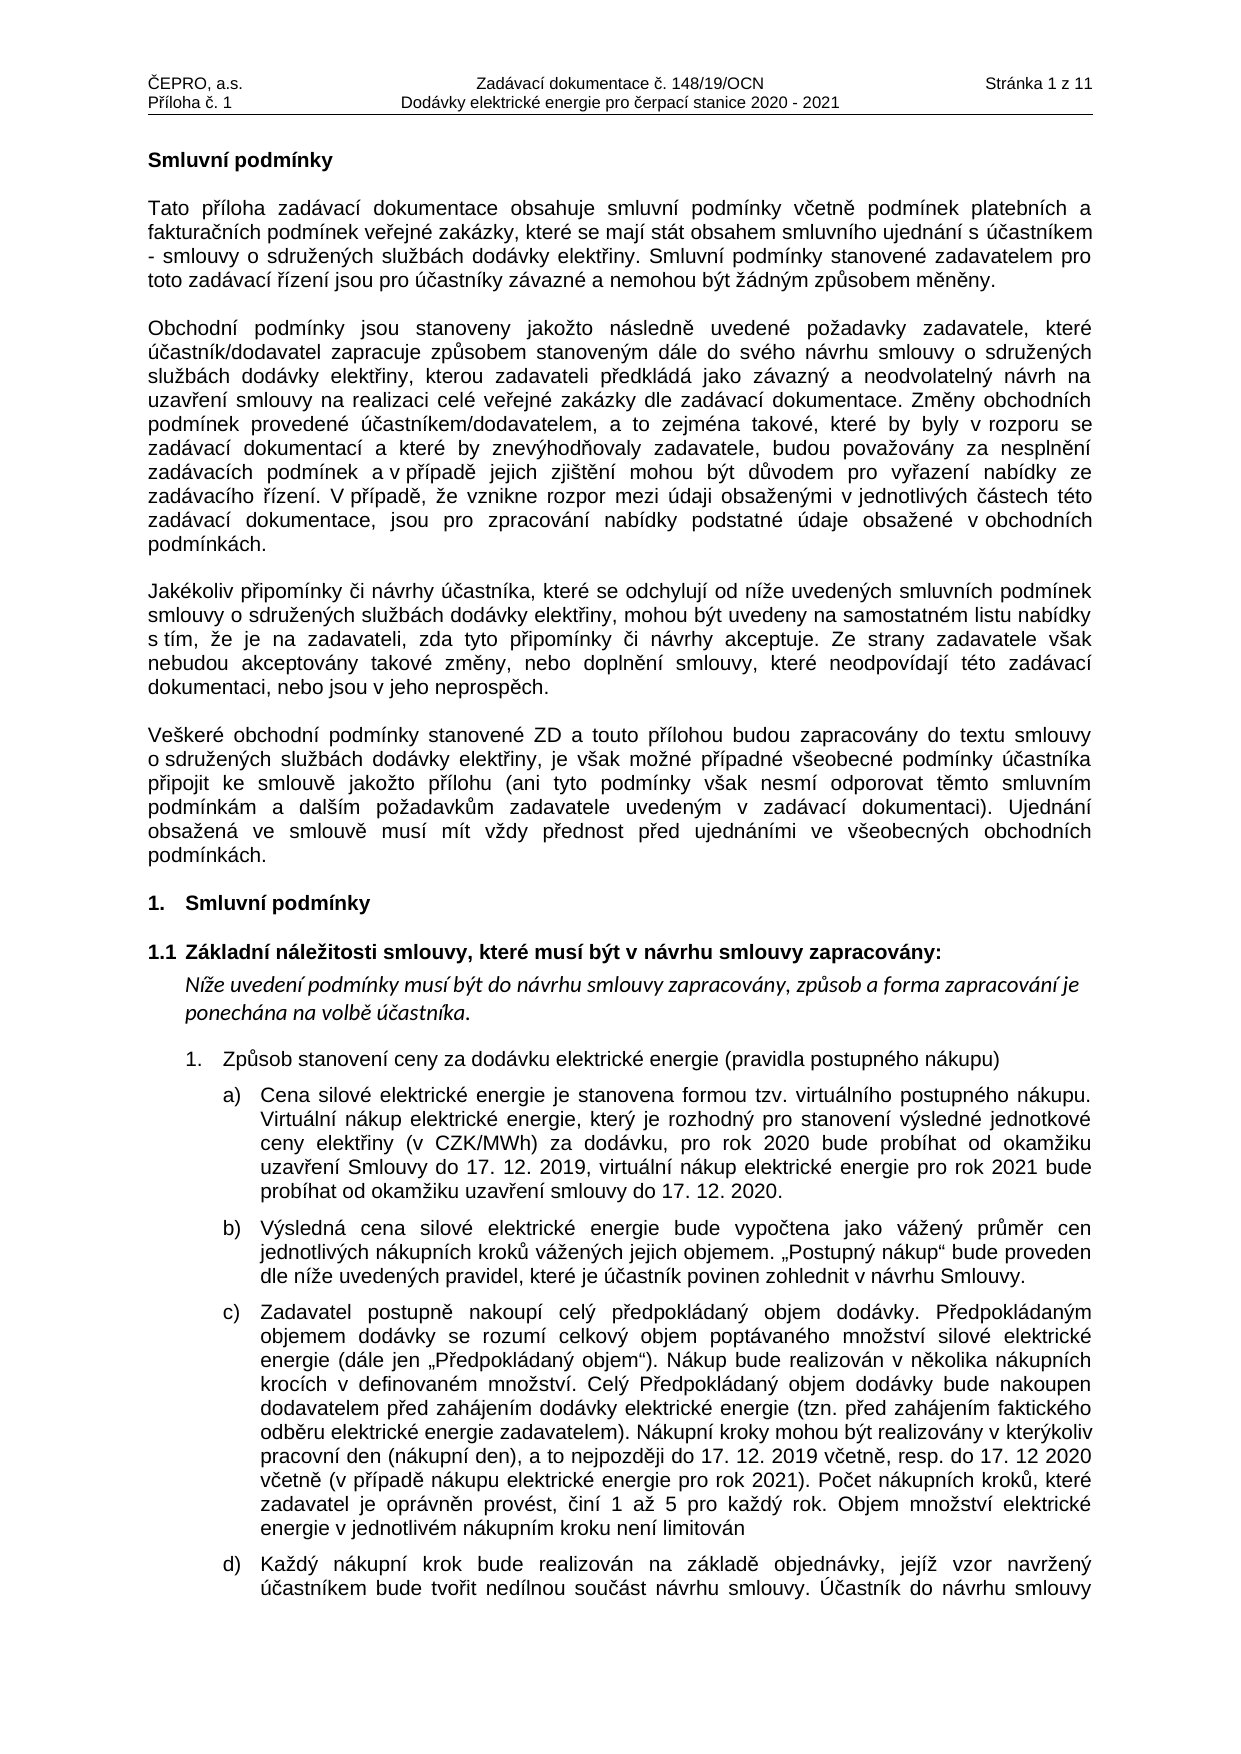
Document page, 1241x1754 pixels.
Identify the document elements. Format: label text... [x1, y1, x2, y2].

list Výsledná cena silové elektrické energie bude vypočtena jako vážený průměr cen jednotlivých nákupních kroků vážených jejich objemem. „Postupný nákup“ bude proveden dle níže uvedených pravidel, které je účastník povinen zohlednit v návrhu Smlouvy. [223, 1216, 1093, 1287]
subtitle Veškeré obchodní podmínky stanovené ZD a touto přílohou budou zapracovány do textu smlouvy o sdružených službách dodávky elektřiny, je však možné případné všeobecné podmínky účastníka připojit ke smlouvě jakožto přílohu (ani tyto podmínky však nesmí odporovat těmto smluvním podmínkám a dalším požadavkům zadavatele uvedeným v zadávací dokumentaci). Ujednání obsažená ve smlouvě musí mít vždy přednost před ujednáními ve všeobecných obchodních podmínkách. [148, 723, 1093, 867]
subtitle Obchodní podmínky jsou stanoveny jakožto následně uvedené požadavky zadavatele, které účastník/dodavatel zapracuje způsobem stanoveným dále do svého návrhu smlouvy o sdružených službách dodávky elektřiny, kterou zadavateli předkládá jako závazný a neodvolatelný návrh na uzavření smlouvy na realizaci celé veřejné zakázky dle zadávací dokumentace. Změny obchodních podmínek provedené účastníkem/dodavatelem, a to zejména takové, které by byly v rozporu se zadávací dokumentací a které by znevýhodňovaly zadavatele, budou považovány za nesplnění zadávacích podmínek a v případě jejich zjištění mohou být důvodem pro vyřazení nabídky ze zadávacího řízení. V případě, že vznikne rozpor mezi údaji obsaženými v jednotlivých částech této zadávací dokumentace, jsou pro zpracování nabídky podstatné údaje obsažené v obchodních podmínkách. [148, 316, 1093, 555]
list Cena silové elektrické energie je stanovena formou tzv. virtuálního postupného nákupu. Virtuální nákup elektrické energie, který je rozhodný pro stanovení výsledné jednotkové ceny elektřiny (v CZK/MWh) za dodávku, pro rok 2020 bude probíhat od okamžiku uzavření Smlouvy do 17. 12. 2019, virtuální nákup elektrické energie pro rok 2021 bude probíhat od okamžiku uzavření smlouvy do 17. 12. 2020. [223, 1083, 1093, 1203]
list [223, 1552, 1093, 1600]
list Zadavatel postupně nakoupí celý předpokládaný objem dodávky. Předpokládaným objemem dodávky se rozumí celkový objem poptávaného množství silové elektrické energie (dále jen „Předpokládaný objem“). Nákup bude realizován v několika nákupních krocích v definovaném množství. Celý Předpokládaný objem dodávky bude nakoupen dodavatelem před zahájením dodávky elektrické energie (tzn. před zahájením faktického odběru elektrické energie zadavatelem). Nákupní kroky mohou být realizovány v kterýkoliv pracovní den (nákupní den), a to nejpozději do 17. 12. 2019 včetně, resp. do 17. 12 2020 včetně (v případě nákupu elektrické energie pro rok 2021). Počet nákupních kroků, které zadavatel je oprávněn provést, činí 1 až 5 pro každý rok. Objem množství elektrické energie v jednotlivém nákupním kroku není limitován [223, 1300, 1093, 1539]
text Smluvní podmínky [148, 148, 1093, 172]
list Způsob stanovení ceny za dodávku elektrické energie (pravidla postupného nákupu) [185, 1047, 1093, 1071]
subtitle Jakékoliv připomínky či návrhy účastníka, které se odchylují od níže uvedených smluvních podmínek smlouvy o sdružených službách dodávky elektřiny, mohou být uvedeny na samostatném listu nabídky s tím, že je na zadavateli, zda tyto připomínky či návrhy akceptuje. Ze strany zadavatele však nebudou akceptovány takové změny, nebo doplnění smlouvy, které neodpovídají této zadávací dokumentaci, nebo jsou v jeho neprospěch. [148, 579, 1093, 699]
subtitle Smluvní podmínky [148, 891, 1093, 915]
subtitle Základní náležitosti smlouvy, které musí být v návrhu smlouvy zapracovány: [148, 940, 1093, 964]
text Níže uvedení podmínky musí být do návrhu smlouvy zapracovány, způsob a forma zapracování je ponechána na volbě účastníka. [185, 970, 1093, 1026]
subtitle Tato příloha zadávací dokumentace obsahuje smluvní podmínky včetně podmínek platebních a fakturačních podmínek veřejné zakázky, které se mají stát obsahem smluvního ujednání s účastníkem - smlouvy o sdružených službách dodávky elektřiny. Smluvní podmínky stanovené zadavatelem pro toto zadávací řízení jsou pro účastníky závazné a nemohou být žádným způsobem měněny. [148, 196, 1093, 292]
